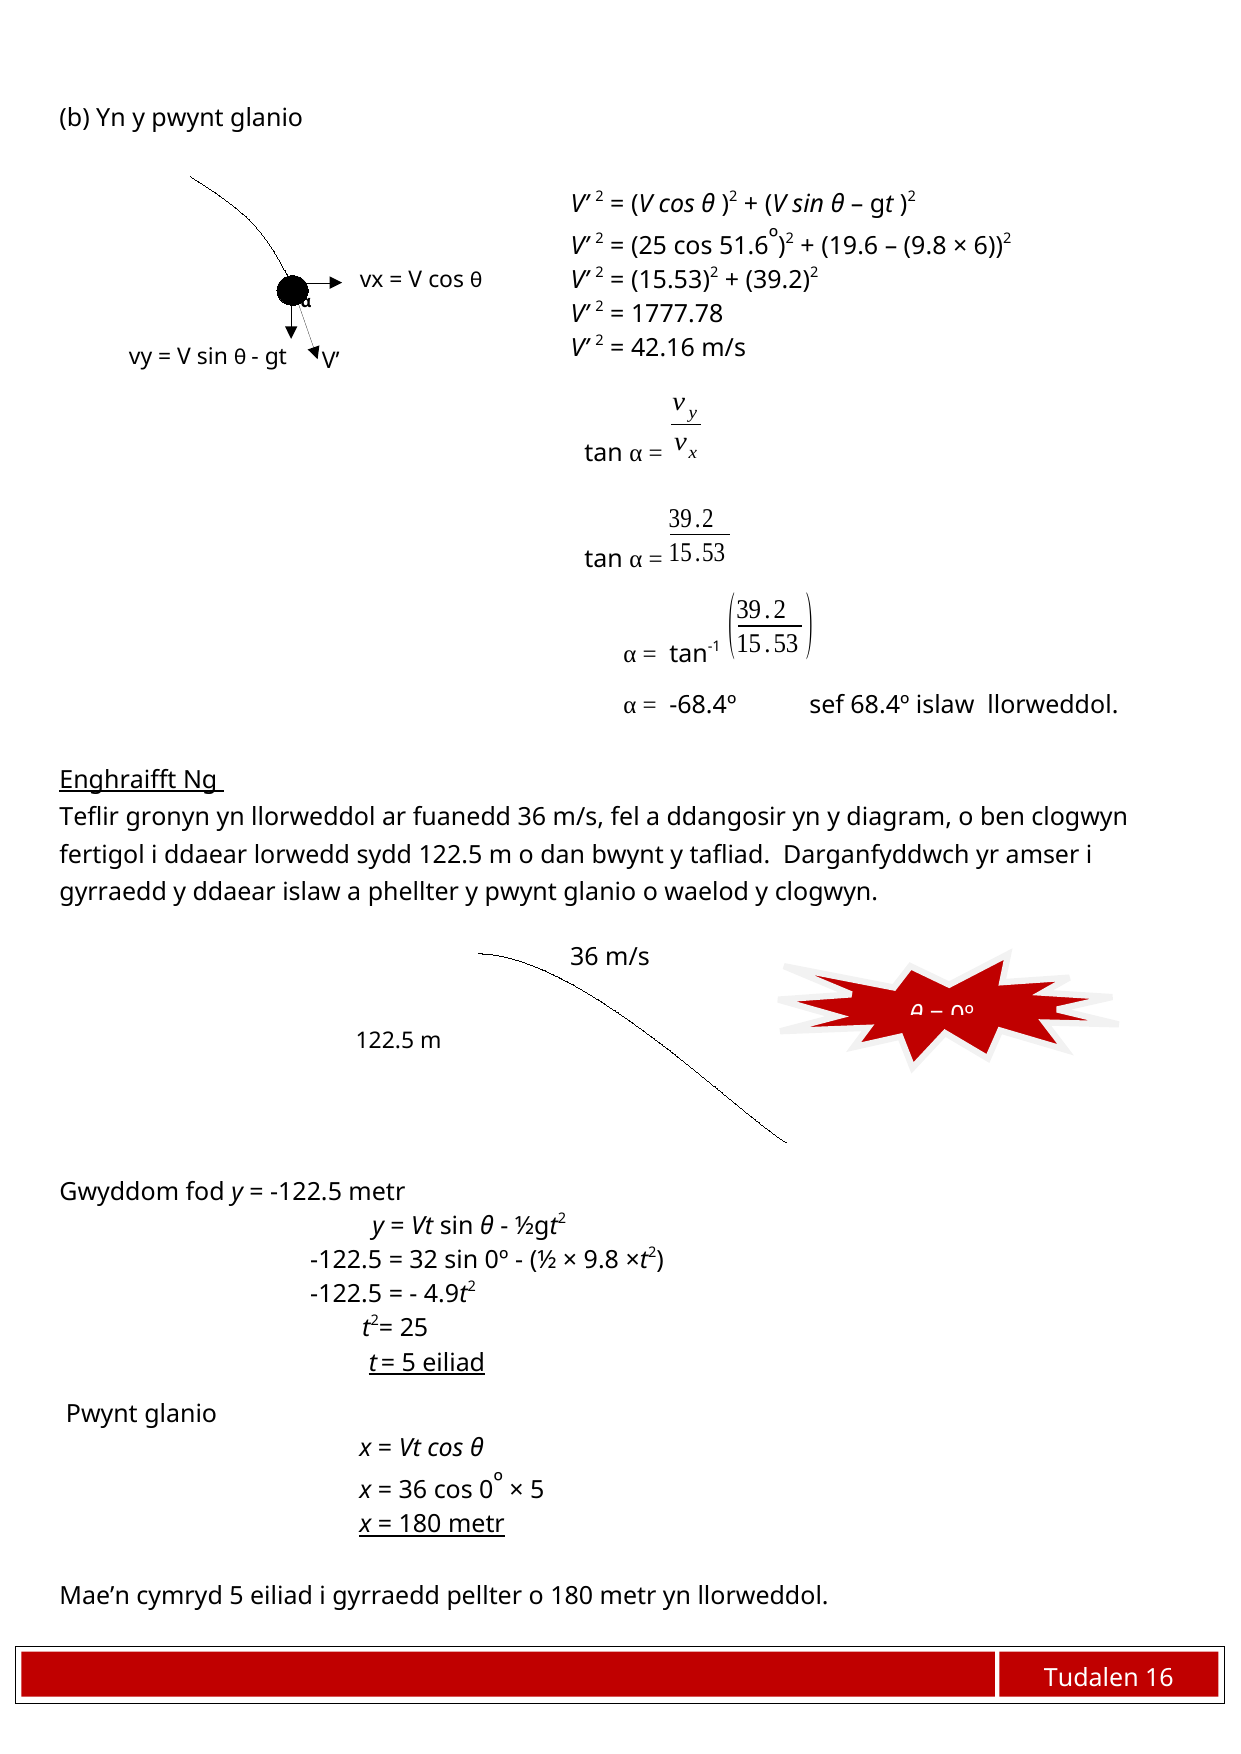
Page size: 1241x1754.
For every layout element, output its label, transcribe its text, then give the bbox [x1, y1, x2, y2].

text Gwyddom fod y = -122.5 metr [59, 1170, 1181, 1208]
text Enghraifft Ng [59, 758, 1181, 795]
text t = 5 eiliad [284, 1344, 1181, 1378]
text -122.5 = - 4.9t2 [284, 1276, 1181, 1310]
text Mae’n cymryd 5 eiliad i gyrraedd pellter o 180 metr yn llorweddol. [59, 1574, 1181, 1612]
text t2= 25 [284, 1310, 1181, 1344]
text α = tan-1 [59, 592, 1181, 669]
text x = 36 cos 0º × 5 [284, 1463, 1181, 1506]
text -122.5 = 32 sin 0º - (½ × 9.8 ×t2) [284, 1242, 1181, 1276]
text x = 180 metr [59, 1506, 1181, 1540]
text (b) Yn y pwynt glanio [59, 97, 1181, 134]
text tan α = [59, 387, 1181, 469]
text α = -68.4º sef 68.4º islaw llorweddol. [59, 686, 1181, 720]
subtitle Pwynt glanio [59, 1395, 1181, 1429]
text tan α = [59, 503, 1181, 574]
text y = Vt sin θ - ½gt2 [284, 1208, 1181, 1242]
text Teflir gronyn yn llorweddol ar fuanedd 36 m/s, fel a ddangosir yn y diagram, o ben clogwyn fertigol i ddaear lorwedd sydd 122.5 m o dan bwynt y tafliad. Darganfyddwch yr amser i gyrraedd y ddaear islaw a phellter y pwynt glanio o waelod y clogwyn. [59, 795, 1181, 908]
text x = Vt cos θ [59, 1429, 1181, 1463]
